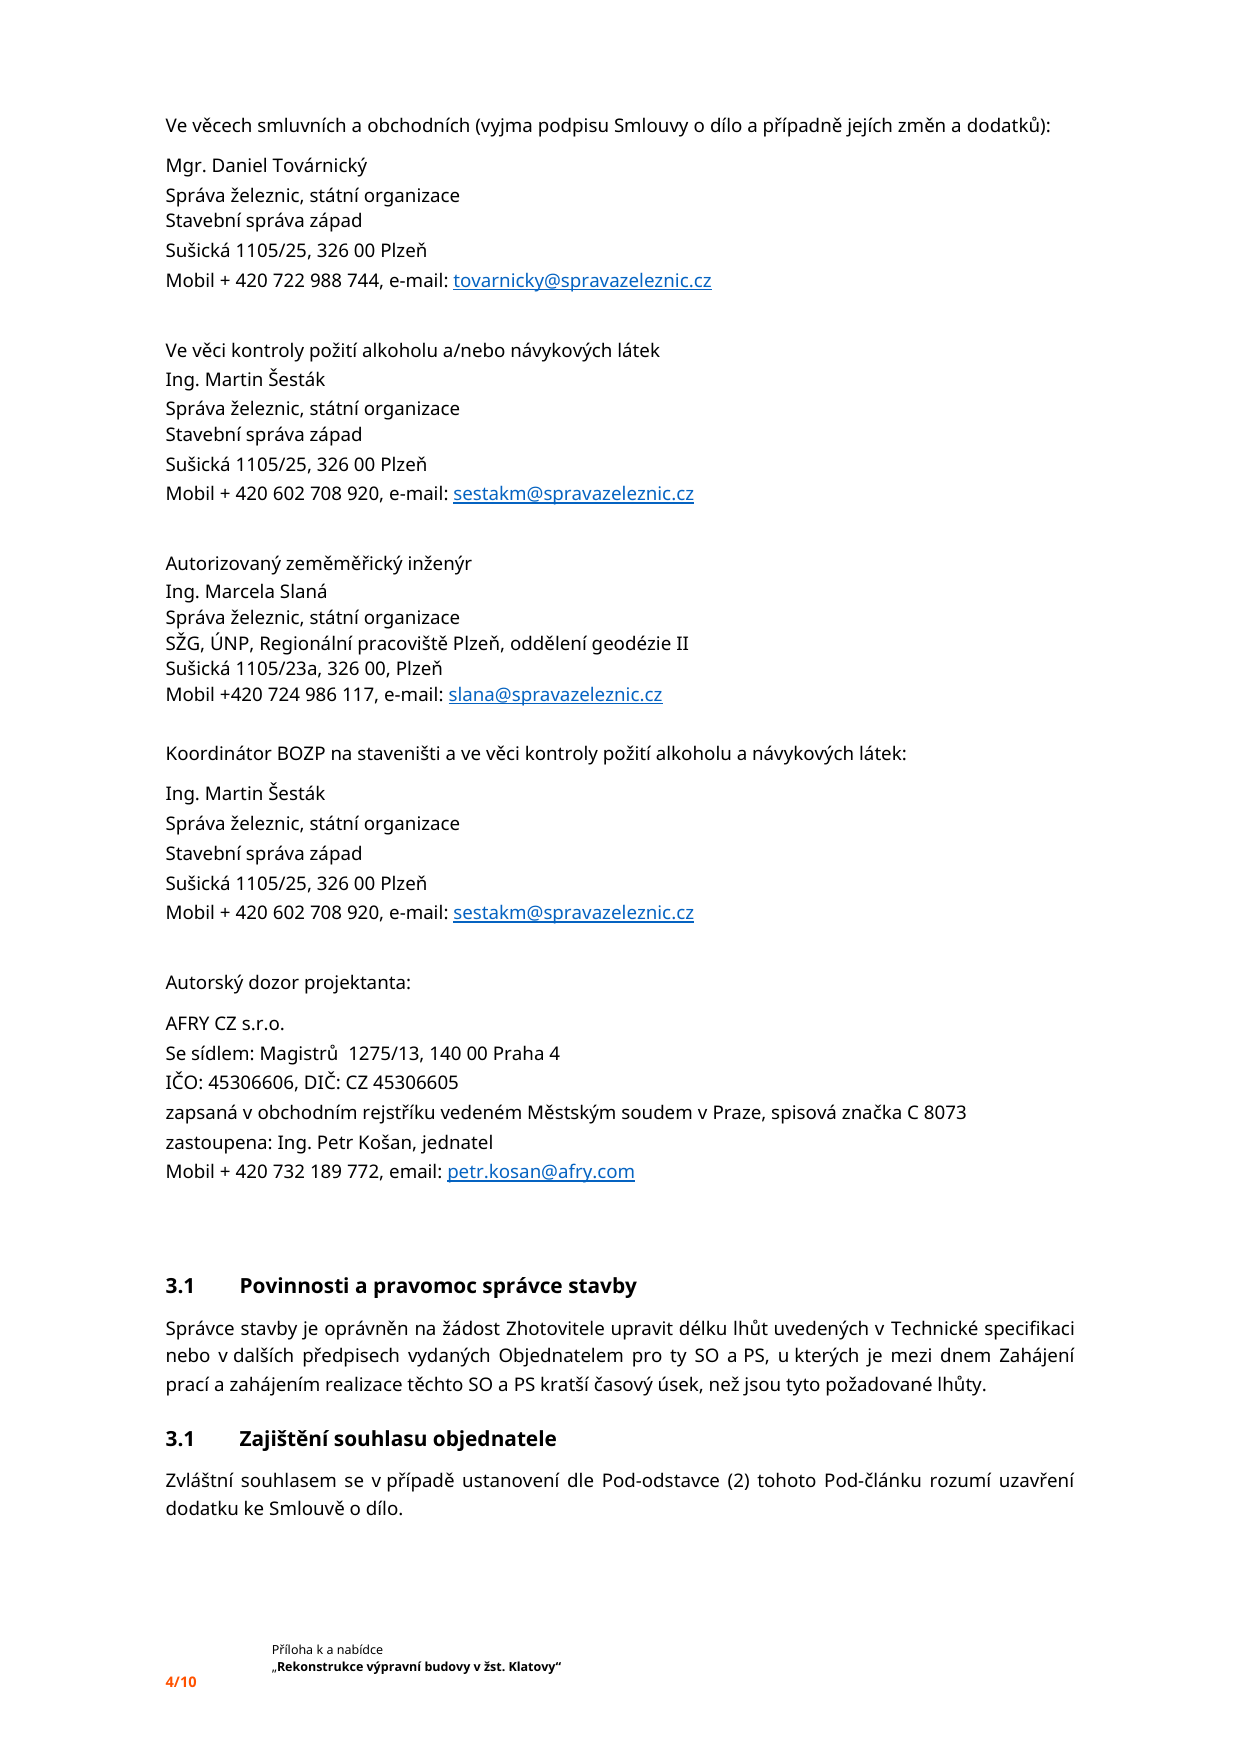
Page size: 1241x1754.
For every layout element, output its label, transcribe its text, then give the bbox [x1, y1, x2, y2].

text Správa železnic, státní organizace [165, 396, 1075, 421]
text Stavební správa západ [165, 207, 1075, 233]
text Správa železnic, státní organizace [165, 604, 1075, 630]
text Stavební správa západ [165, 840, 1075, 866]
text Zvláštní souhlasem se v případě ustanovení dle Pod-odstavce (2) tohoto Pod-článku rozumí uzavření dodatku ke Smlouvě o dílo. [165, 1468, 1075, 1521]
text Sušická 1105/25, 326 00 Plzeň [165, 451, 1075, 476]
text AFRY CZ s.r.o. [165, 1010, 1075, 1036]
text 3.1 Povinnosti a pravomoc správce stavby [165, 1271, 1075, 1299]
text Mobil + 420 602 708 920, e-mail: sestakm@spravazeleznic.cz [165, 899, 1075, 925]
text zapsaná v obchodním rejstříku vedeném Městským soudem v Praze, spisová značka C 8073 [165, 1099, 1075, 1125]
text Ing. Martin Šesták [165, 781, 1075, 806]
text Mobil + 420 602 708 920, e-mail: sestakm@spravazeleznic.cz [165, 481, 1075, 506]
text 3.1 Zajištění souhlasu objednatele [165, 1424, 1075, 1452]
text Mobil +420 724 986 117, e-mail: slana@spravazeleznic.cz [165, 681, 1075, 706]
text Se sídlem: Magistrů 1275/13, 140 00 Praha 4 [165, 1040, 1075, 1065]
text Správce stavby je oprávněn na žádost Zhotovitele upravit délku lhůt uvedených v Technické specifikaci nebo v dalších předpisech vydaných Objednatelem pro ty SO a PS, u kterých je mezi dnem Zahájení prací a zahájením realizace těchto SO a PS kratší časový úsek, než jsou tyto požadované lhůty. [165, 1315, 1075, 1396]
text Autorský dozor projektanta: [165, 970, 1075, 995]
text Mgr. Daniel Továrnický [165, 153, 1075, 178]
text Ing. Martin Šesták [165, 366, 1075, 392]
text IČO: 45306606, DIČ: CZ 45306605 [165, 1069, 1075, 1095]
text Ve věci kontroly požití alkoholu a/nebo návykových látek [165, 337, 1075, 363]
text Stavební správa západ [165, 421, 1075, 447]
text Sušická 1105/25, 326 00 Plzeň [165, 237, 1075, 263]
text Ve věcech smluvních a obchodních (vyjma podpisu Smlouvy o dílo a případně jejích změn a dodatků): [165, 112, 1075, 138]
text SŽG, ÚNP, Regionální pracoviště Plzeň, oddělení geodézie II [165, 630, 1075, 655]
text Ing. Marcela Slaná [165, 579, 1075, 604]
text Koordinátor BOZP na staveništi a ve věci kontroly požití alkoholu a návykových látek: [165, 740, 1075, 766]
text Mobil + 420 722 988 744, e-mail: tovarnicky@spravazeleznic.cz [165, 267, 1075, 292]
text zastoupena: Ing. Petr Košan, jednatel [165, 1129, 1075, 1154]
text Správa železnic, státní organizace [165, 182, 1075, 207]
text Autorizovaný zeměměřický inženýr [165, 551, 1075, 576]
text Sušická 1105/25, 326 00 Plzeň [165, 870, 1075, 895]
text Správa železnic, státní organizace [165, 810, 1075, 836]
text Mobil + 420 732 189 772, email: petr.kosan@afry.com [165, 1159, 1075, 1184]
text Sušická 1105/23a, 326 00, Plzeň [165, 655, 1075, 681]
